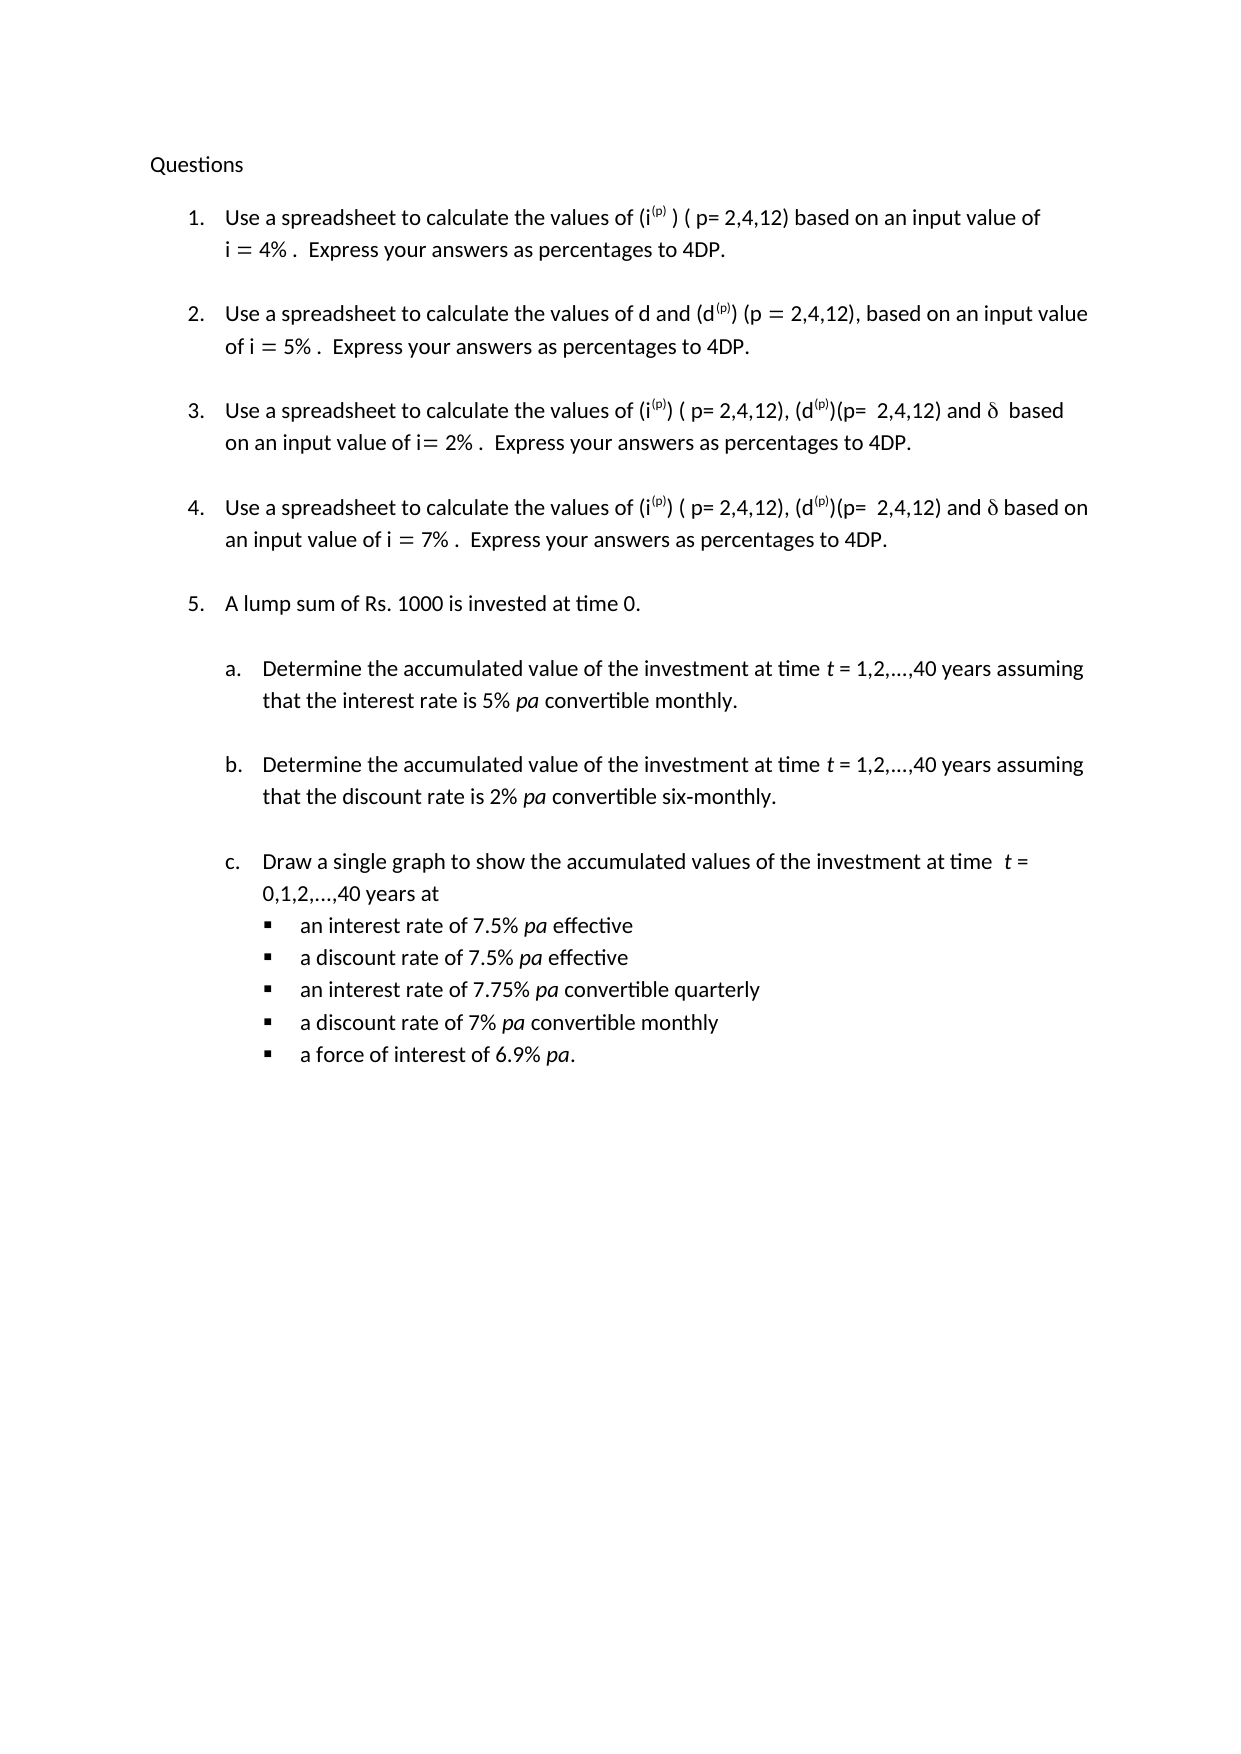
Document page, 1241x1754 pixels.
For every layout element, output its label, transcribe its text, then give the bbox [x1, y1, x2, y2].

list a discount rate of 7.5% pa effective [262, 943, 1090, 971]
list Determine the accumulated value of the investment at time t = 1,2,...,40 years assuming that the interest rate is 5% pa convertible monthly. [225, 654, 1090, 714]
list Use a spreadsheet to calculate the values of (i(p)) ( p= 2,4,12), (d(p))(p= 2,4,12) and based on an input value of i 2% . Express your answers as percentages to 4DP. [187, 396, 1090, 456]
list a discount rate of 7% pa convertible monthly [262, 1008, 1090, 1036]
list an interest rate of 7.5% pa effective [262, 911, 1090, 939]
list an interest rate of 7.75% pa convertible quarterly [262, 976, 1090, 1003]
list Draw a single graph to show the accumulated values of the investment at time t = 0,1,2,...,40 years at [225, 847, 1090, 907]
text Questions [150, 150, 1090, 178]
list Use a spreadsheet to calculate the values of (i(p) ) ( p= 2,4,12) based on an input value of [187, 203, 1090, 231]
list a force of interest of 6.9% pa. [262, 1040, 1090, 1068]
list A lump sum of Rs. 1000 is invested at time 0. [187, 589, 1090, 617]
list Use a spreadsheet to calculate the values of (i(p)) ( p= 2,4,12), (d(p))(p= 2,4,12) and based on an input value of i 7% . Express your answers as percentages to 4DP. [187, 493, 1090, 553]
list Use a spreadsheet to calculate the values of d and (d(p)) (p 2,4,12), based on an input value of i 5% . Express your answers as percentages to 4DP. [187, 299, 1090, 360]
list i 4% . Express your answers as percentages to 4DP. [225, 235, 1090, 263]
list Determine the accumulated value of the investment at time t = 1,2,...,40 years assuming that the discount rate is 2% pa convertible six‐monthly. [225, 750, 1090, 810]
